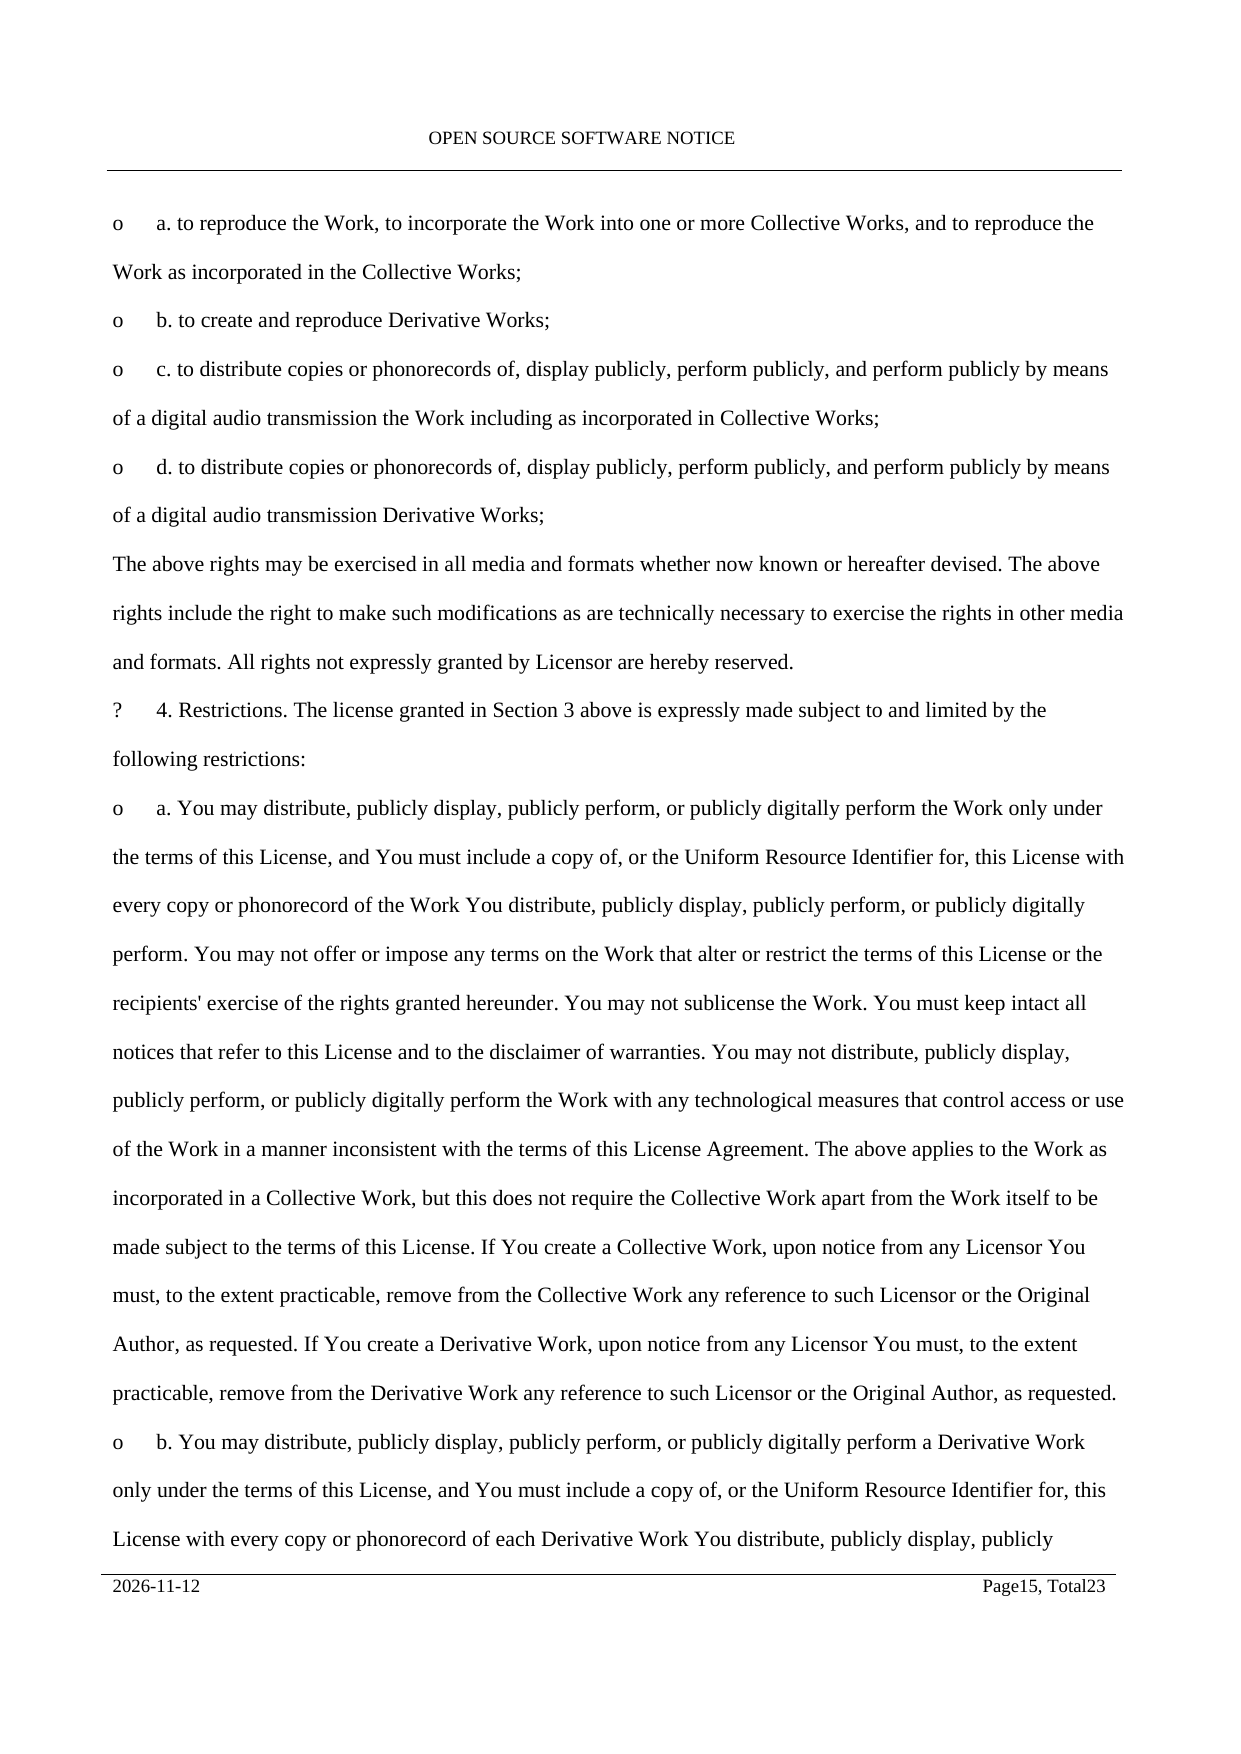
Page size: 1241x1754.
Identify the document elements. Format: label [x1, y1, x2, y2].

text [112, 206, 1128, 1555]
